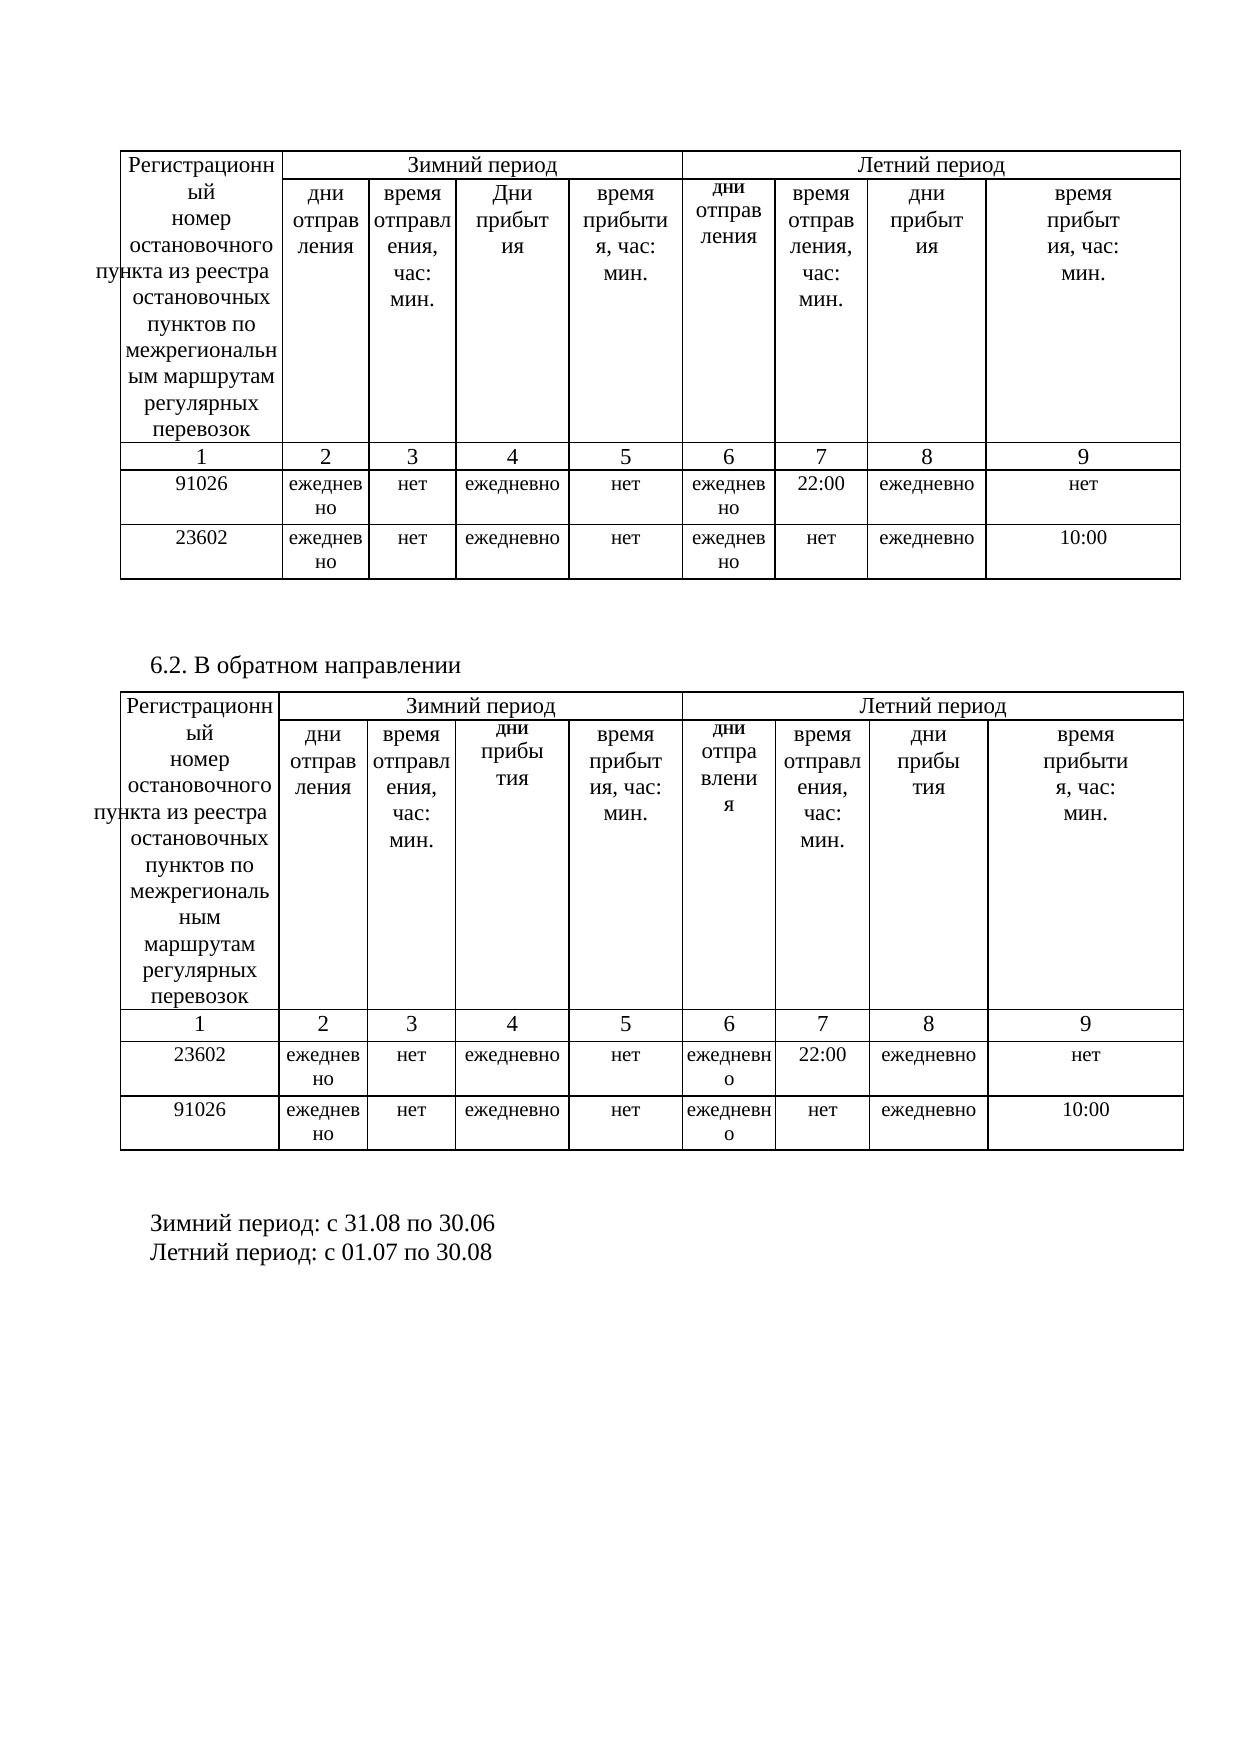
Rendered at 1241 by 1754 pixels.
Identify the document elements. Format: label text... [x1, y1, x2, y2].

table_cell ежедневно [280, 1097, 367, 1149]
table_cell 9 [987, 443, 1180, 469]
table_cell Дни прибыт ия [457, 180, 568, 441]
table_cell ежедневно [868, 471, 985, 524]
table_cell нет [989, 1042, 1183, 1095]
table_cell ежедневно [456, 1097, 568, 1149]
table_cell ежедневно [683, 525, 774, 578]
table_cell 91026 [121, 1097, 278, 1149]
table_cell время отправл ения, час: мин. [368, 721, 455, 1009]
table_cell дни отправ ления [280, 721, 367, 1009]
table_cell 91026 [121, 471, 282, 524]
table_cell 10:00 [989, 1097, 1183, 1149]
table_cell ежедневно [283, 471, 368, 524]
table_cell нет [776, 1097, 869, 1149]
table_cell ежедневно [868, 525, 985, 578]
table_cell 3 [368, 1010, 455, 1041]
table_cell 8 [868, 443, 985, 469]
table_cell нет [987, 471, 1180, 524]
table_cell 22:00 [776, 1042, 869, 1095]
table_cell время прибыт ия, час: мин. [987, 180, 1180, 441]
table_cell нет [368, 1097, 455, 1149]
table_cell 22:00 [776, 471, 867, 524]
table_cell время отправ ления, час: мин. [776, 180, 867, 441]
table_cell ДНИ прибы тия [456, 721, 568, 1009]
table_cell дни прибы тия [870, 721, 987, 1009]
table_cell 8 [870, 1010, 987, 1041]
table_cell 7 [776, 443, 867, 469]
table_header Зимний период [283, 152, 682, 178]
table_cell 10:00 [987, 525, 1180, 578]
table_cell 2 [283, 443, 368, 469]
table_header Летний период [683, 693, 1183, 719]
table_cell ежедневно [283, 525, 368, 578]
table_cell ежедневно [456, 1042, 568, 1095]
table_cell ежедневно [457, 525, 568, 578]
table_cell дни прибыт ия [868, 180, 985, 441]
table_header Регистрационный номер остановочного пункта из реестра остановочных пунктов по межрегиональным маршрутам регулярных перевозок [121, 152, 282, 441]
table_cell 23602 [121, 525, 282, 578]
table_cell ежедневно [683, 1042, 775, 1095]
table_cell нет [570, 1097, 682, 1149]
table_cell время прибыти я, час: мин. [570, 180, 682, 441]
table_header Регистрационный номер остановочного пункта из реестра остановочных пунктов по межрегиональным маршрутам регулярных перевозок [121, 693, 278, 1009]
table_cell нет [370, 471, 455, 524]
table_cell время отправл ения, час: мин. [776, 721, 869, 1009]
table_cell ДНИ отправ ления [683, 180, 774, 441]
table_cell 3 [370, 443, 455, 469]
table_cell ежедневно [683, 471, 774, 524]
table_cell нет [368, 1042, 455, 1095]
text Зимний период: с 31.08 по 30.06 [150, 1208, 1090, 1237]
table_cell ежедневно [870, 1042, 987, 1095]
table_cell 1 [121, 443, 282, 469]
table_cell 5 [570, 1010, 682, 1041]
table_cell 7 [776, 1010, 869, 1041]
table_cell 23602 [121, 1042, 278, 1095]
table_header Летний период [683, 152, 1180, 178]
table_cell ДНИ отпра влени я [683, 721, 775, 1009]
table_cell 6 [683, 443, 774, 469]
table_cell ежедневно [457, 471, 568, 524]
table_cell время отправл ения, час: мин. [370, 180, 455, 441]
table_cell ежедневно [683, 1097, 775, 1149]
table_cell время прибыт ия, час: мин. [570, 721, 682, 1009]
table_cell 4 [457, 443, 568, 469]
table_cell нет [570, 525, 682, 578]
text 6.2. В обратном направлении [150, 650, 1090, 678]
table_cell нет [570, 471, 682, 524]
table_cell 1 [121, 1010, 278, 1041]
table_cell 6 [683, 1010, 775, 1041]
table_cell ежедневно [280, 1042, 367, 1095]
table_cell нет [570, 1042, 682, 1095]
table_cell 5 [570, 443, 682, 469]
table_cell нет [776, 525, 867, 578]
text Летний период: с 01.07 по 30.08 [150, 1237, 1090, 1266]
table_cell время прибыти я, час: мин. [989, 721, 1183, 1009]
table_header Зимний период [280, 693, 682, 719]
table_cell нет [370, 525, 455, 578]
table_cell 2 [280, 1010, 367, 1041]
table_cell дни отправ ления [283, 180, 368, 441]
table_cell ежедневно [870, 1097, 987, 1149]
table_cell 4 [456, 1010, 568, 1041]
table_cell 9 [989, 1010, 1183, 1041]
